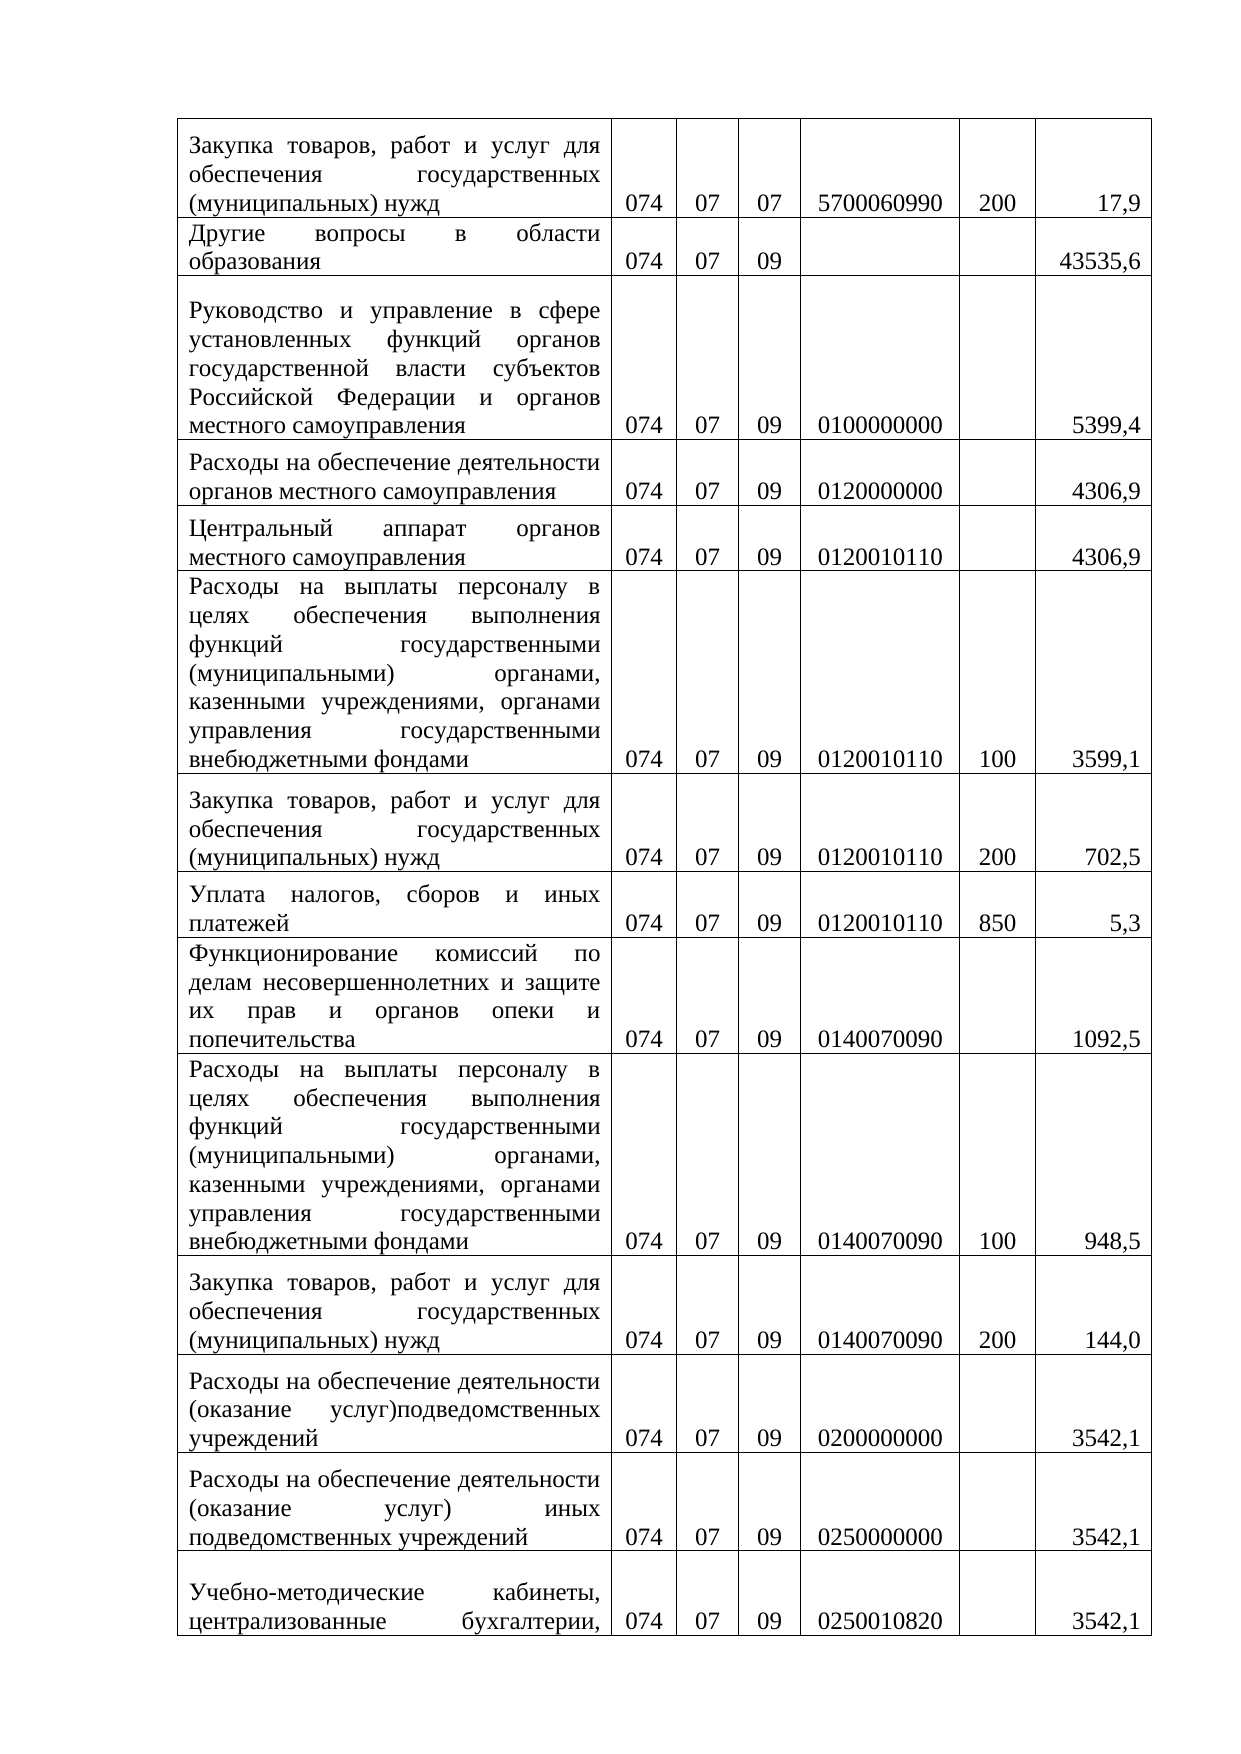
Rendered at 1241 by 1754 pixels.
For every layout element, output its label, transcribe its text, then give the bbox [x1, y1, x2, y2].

table_cell 0200000000 [801, 1355, 959, 1452]
table_cell Центральный аппарат органов местного самоуправления [178, 506, 611, 570]
table_cell 07 [677, 218, 738, 275]
table_cell 09 [739, 872, 800, 937]
table_cell 07 [677, 440, 738, 505]
table_cell 07 [677, 1256, 738, 1353]
table_cell 144,0 [1036, 1256, 1151, 1353]
table_cell Закупка товаров, работ и услуг для обеспечения государственных (муниципальных) нужд [178, 774, 611, 871]
table_cell 0120000000 [801, 440, 959, 505]
table_cell 3542,1 [1036, 1551, 1151, 1635]
table_cell 07 [677, 1355, 738, 1452]
table_cell 09 [739, 774, 800, 871]
table_cell 074 [612, 938, 676, 1053]
table_cell 074 [612, 440, 676, 505]
table_cell 07 [677, 506, 738, 570]
table_cell 43535,6 [1036, 218, 1151, 275]
table_cell Расходы на обеспечение деятельности (оказание услуг)подведомственных учреждений [178, 1355, 611, 1452]
table_cell 09 [739, 1256, 800, 1353]
table_cell 0250010820 [801, 1551, 959, 1635]
table_cell 074 [612, 119, 676, 217]
table_cell 09 [739, 1551, 800, 1635]
table_cell 09 [739, 1355, 800, 1452]
table_cell 074 [612, 774, 676, 871]
table_cell [801, 218, 959, 275]
table_cell 948,5 [1036, 1054, 1151, 1255]
table_cell 074 [612, 218, 676, 275]
table_cell 200 [960, 119, 1035, 217]
table_cell 07 [677, 571, 738, 773]
table_cell Расходы на обеспечение деятельности (оказание услуг) иных подведомственных учреждений [178, 1453, 611, 1550]
table_cell Руководство и управление в сфере установленных функций органов государственной власти субъектов Российской Федерации и органов местного самоуправления [178, 276, 611, 439]
table_cell 100 [960, 1054, 1035, 1255]
table_cell 09 [739, 276, 800, 439]
table_cell 074 [612, 1256, 676, 1353]
table_cell Закупка товаров, работ и услуг для обеспечения государственных (муниципальных) нужд [178, 119, 611, 217]
table_cell [960, 1453, 1035, 1550]
table_cell 074 [612, 1551, 676, 1635]
table_cell 07 [677, 1453, 738, 1550]
table_cell 07 [677, 774, 738, 871]
table_cell 200 [960, 1256, 1035, 1353]
table_cell 0140070090 [801, 1054, 959, 1255]
table_cell 0120010110 [801, 774, 959, 871]
table_cell 5,3 [1036, 872, 1151, 937]
table_cell Закупка товаров, работ и услуг для обеспечения государственных (муниципальных) нужд [178, 1256, 611, 1353]
table_cell 07 [677, 938, 738, 1053]
table_cell 09 [739, 938, 800, 1053]
table_cell 0100000000 [801, 276, 959, 439]
table_cell [960, 440, 1035, 505]
table_cell 09 [739, 218, 800, 275]
table_cell 4306,9 [1036, 440, 1151, 505]
table_cell 09 [739, 1054, 800, 1255]
table_cell 200 [960, 774, 1035, 871]
table_cell [960, 276, 1035, 439]
table_cell 0120010110 [801, 506, 959, 570]
table_cell 074 [612, 506, 676, 570]
table_cell Функционирование комиссий по делам несовершеннолетних и защите их прав и органов опеки и попечительства [178, 938, 611, 1053]
table_cell 0140070090 [801, 1256, 959, 1353]
table_cell 07 [677, 119, 738, 217]
table_cell 5700060990 [801, 119, 959, 217]
table_cell 09 [739, 440, 800, 505]
table_cell 0120010110 [801, 571, 959, 773]
table_cell 074 [612, 1355, 676, 1452]
table_cell [960, 218, 1035, 275]
table_cell 3542,1 [1036, 1453, 1151, 1550]
table_cell 074 [612, 1054, 676, 1255]
table_cell 702,5 [1036, 774, 1151, 871]
table_cell 07 [677, 1551, 738, 1635]
table_cell 09 [739, 1453, 800, 1550]
table_cell 3599,1 [1036, 571, 1151, 773]
table_cell 07 [739, 119, 800, 217]
table_cell 17,9 [1036, 119, 1151, 217]
table_cell Расходы на обеспечение деятельности органов местного самоуправления [178, 440, 611, 505]
table_cell 5399,4 [1036, 276, 1151, 439]
table_cell 100 [960, 571, 1035, 773]
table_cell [178, 1551, 611, 1635]
table_cell 0120010110 [801, 872, 959, 937]
table_cell 850 [960, 872, 1035, 937]
table_cell [960, 506, 1035, 570]
table_cell 074 [612, 276, 676, 439]
table_cell 07 [677, 276, 738, 439]
table_cell 0250000000 [801, 1453, 959, 1550]
table_cell Уплата налогов, сборов и иных платежей [178, 872, 611, 937]
table_cell 3542,1 [1036, 1355, 1151, 1452]
table_cell [960, 938, 1035, 1053]
table_cell 07 [677, 872, 738, 937]
table_cell 1092,5 [1036, 938, 1151, 1053]
table_cell [960, 1355, 1035, 1452]
table_cell [960, 1551, 1035, 1635]
table_cell 074 [612, 1453, 676, 1550]
table_cell 07 [677, 1054, 738, 1255]
table_cell 074 [612, 571, 676, 773]
table_cell 4306,9 [1036, 506, 1151, 570]
table_cell 09 [739, 506, 800, 570]
table_cell 09 [739, 571, 800, 773]
table_cell Другие вопросы в области образования [178, 218, 611, 275]
table_cell 0140070090 [801, 938, 959, 1053]
table_cell 074 [612, 872, 676, 937]
